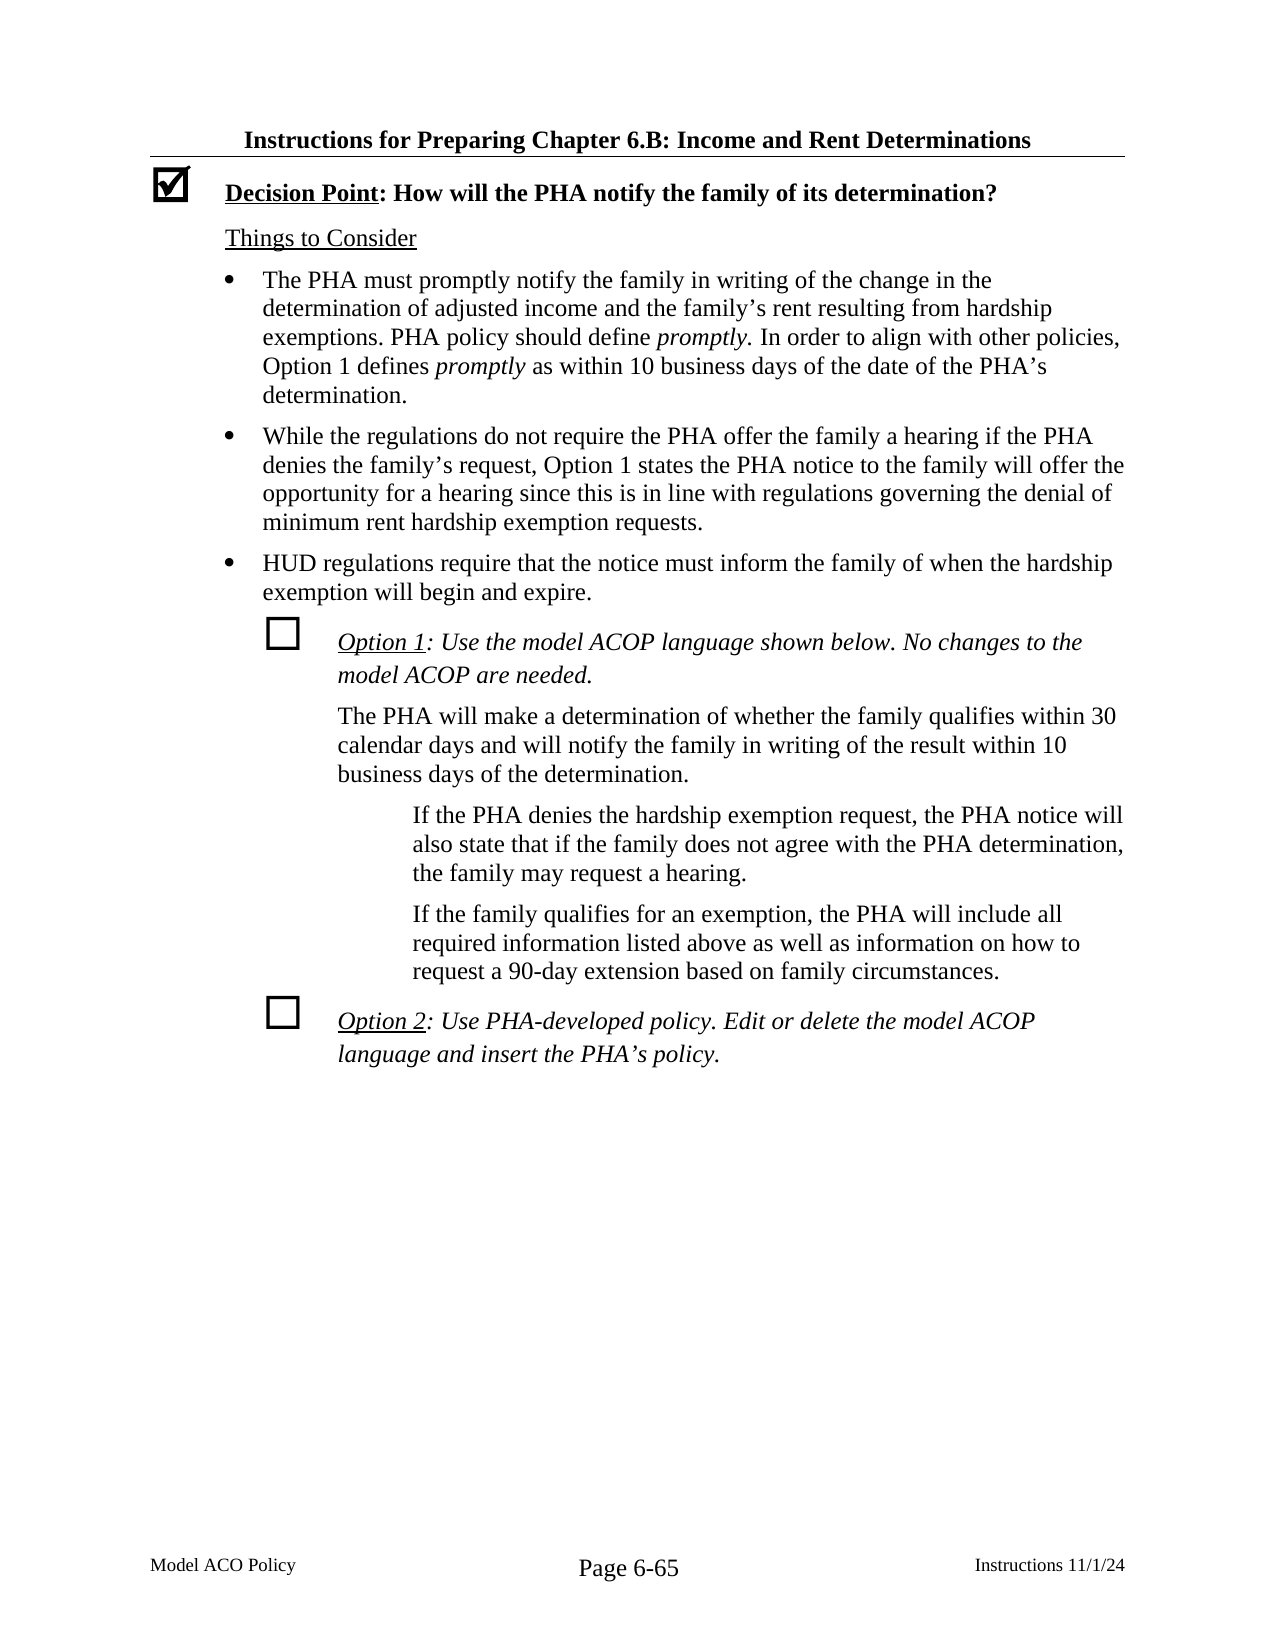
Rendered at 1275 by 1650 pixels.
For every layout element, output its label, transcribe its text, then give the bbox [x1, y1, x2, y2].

text Decision Point: How will the PHA notify the family of its determination? [150, 169, 1125, 211]
list The PHA must promptly notify the family in writing of the change in the determination of adjusted income and the family’s rent resulting from hardship exemptions. PHA policy should define promptly. In order to align with other policies, Option 1 defines promptly as within 10 business days of the date of the PHA’s determination. [225, 265, 1125, 408]
list HUD regulations require that the notice must inform the family of when the hardship exemption will begin and expire. [225, 548, 1125, 606]
text Things to Consider [225, 223, 1125, 252]
text Option 2: Use PHA-developed policy. Edit or delete the model ACOP language and insert the PHA’s policy. [262, 998, 1125, 1068]
text The PHA will make a determination of whether the family qualifies within 30 calendar days and will notify the family in writing of the result within 10 business days of the determination. [337, 701, 1125, 788]
text If the PHA denies the hardship exemption request, the PHA notice will also state that if the family does not agree with the PHA determination, the family may request a hearing. [412, 800, 1125, 886]
text If the family qualifies for an exemption, the PHA will include all required information listed above as well as information on how to request a 90-day extension based on family circumstances. [412, 899, 1125, 985]
text Option 1: Use the model ACOP language shown below. No changes to the model ACOP are needed. [262, 618, 1125, 689]
list While the regulations do not require the PHA offer the family a hearing if the PHA denies the family’s request, Option 1 states the PHA notice to the family will offer the opportunity for a hearing since this is in line with regulations governing the denial of minimum rent hardship exemption requests. [225, 421, 1125, 536]
